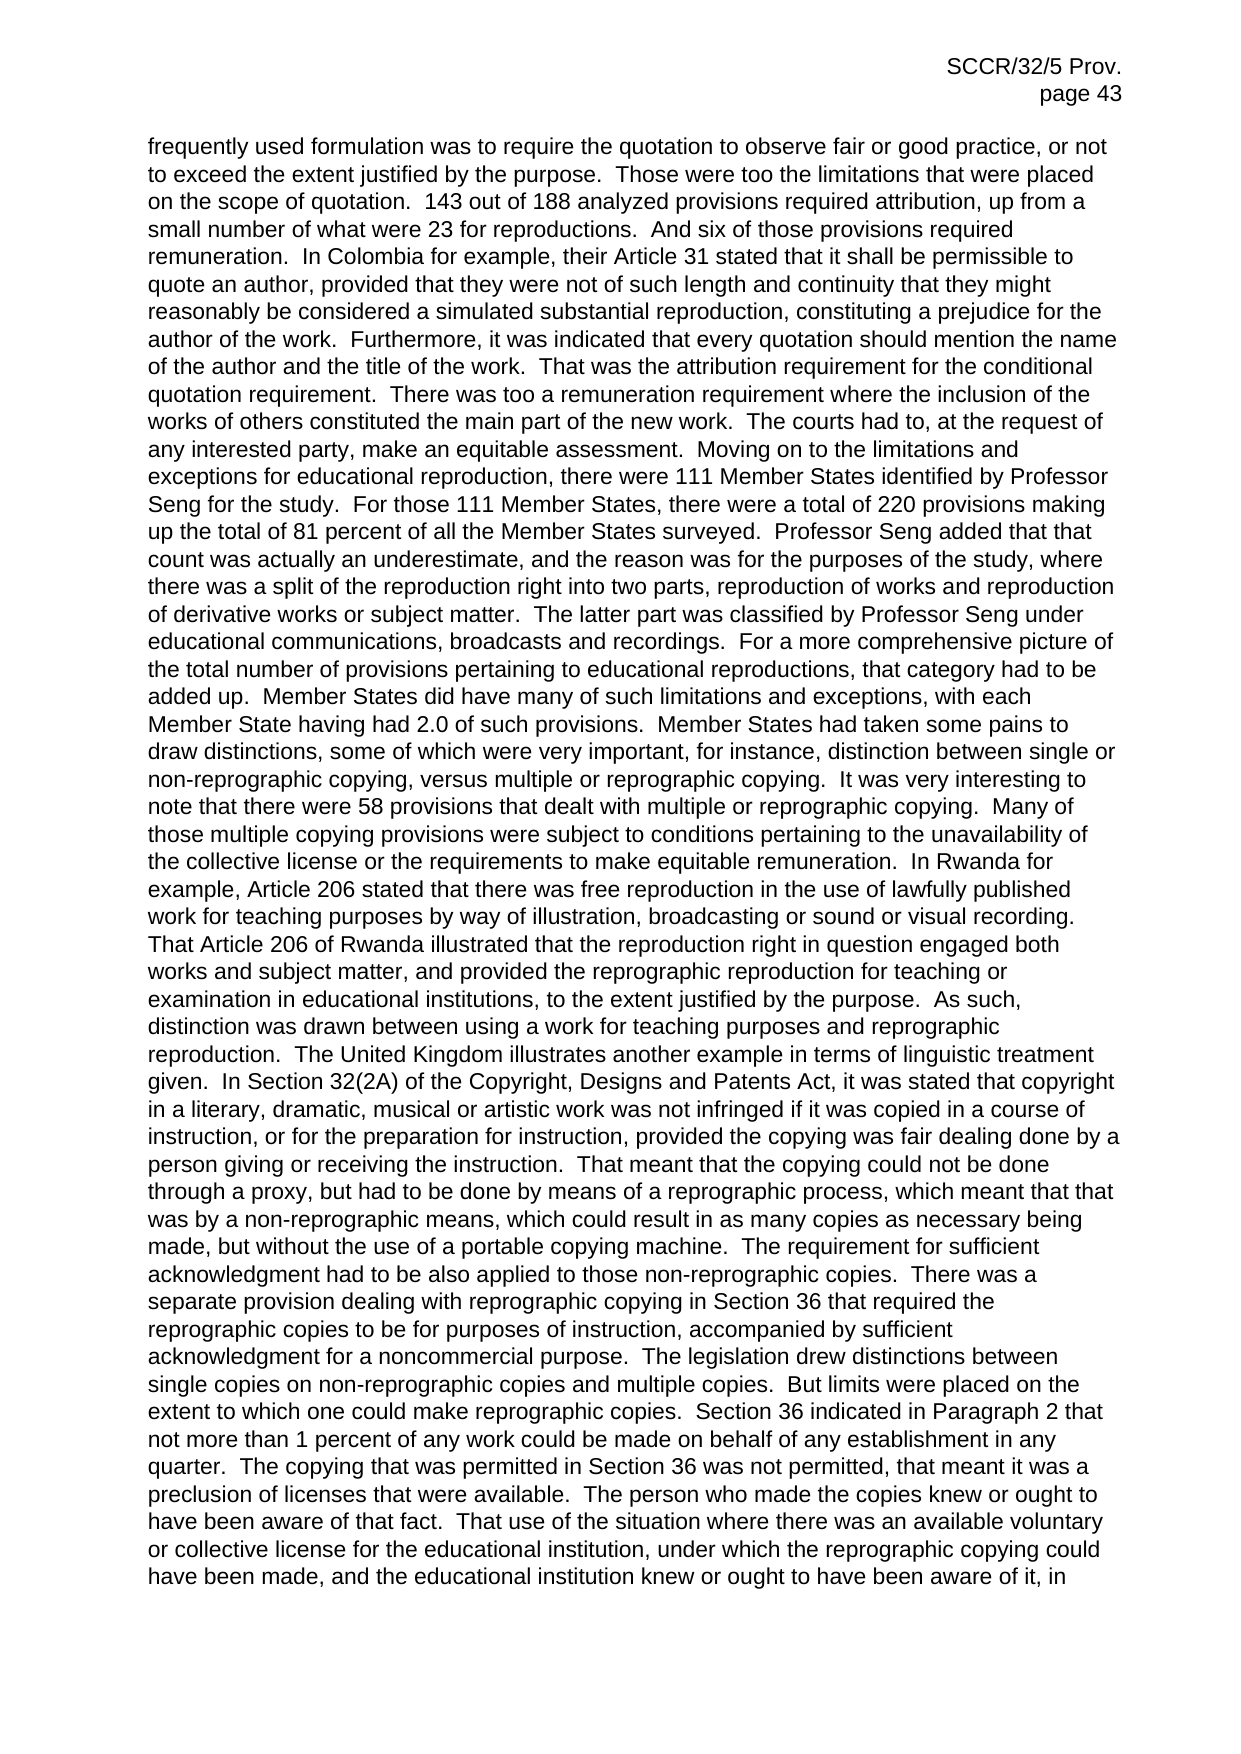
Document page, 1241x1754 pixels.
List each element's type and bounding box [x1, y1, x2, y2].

list [148, 132, 1122, 1590]
